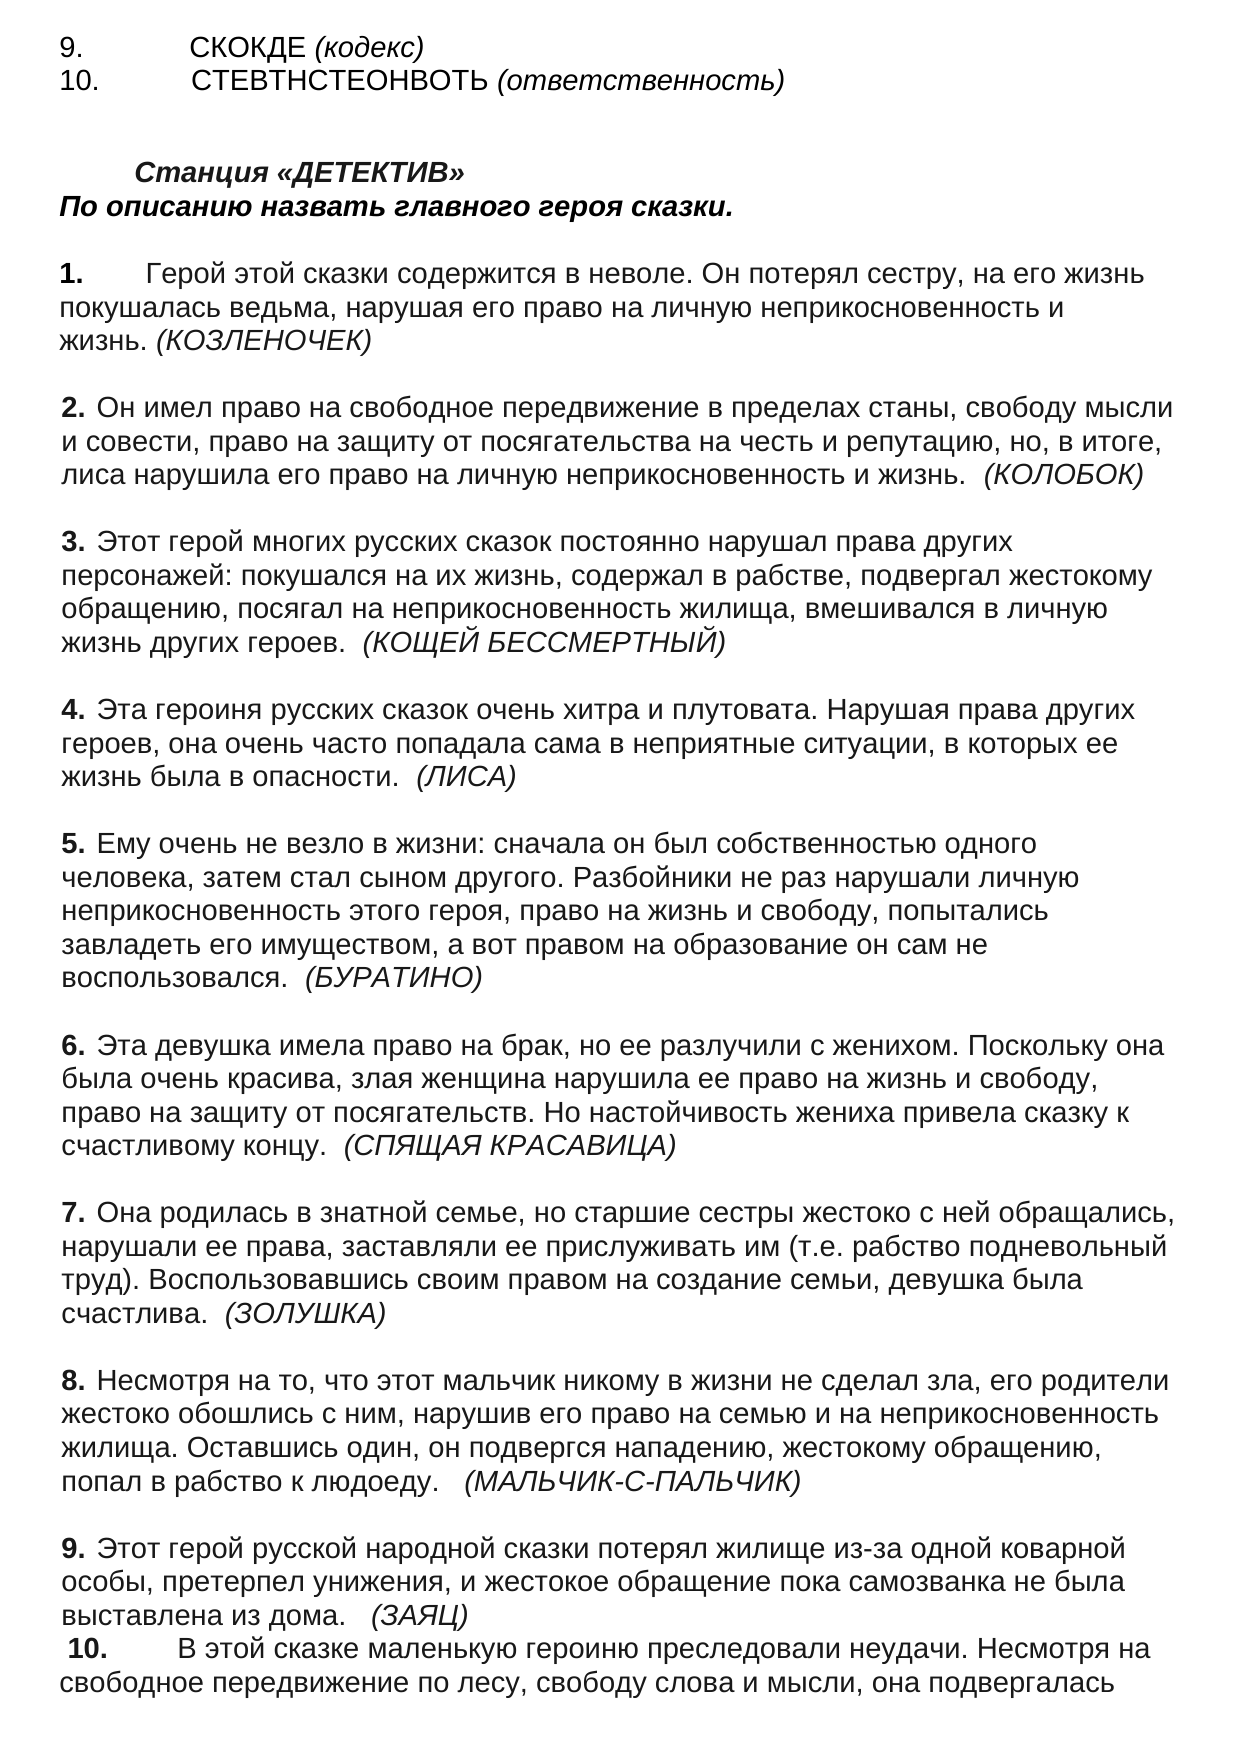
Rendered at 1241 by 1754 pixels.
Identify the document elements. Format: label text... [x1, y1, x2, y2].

text 3. Этот герой многих русских сказок постоянно нарушал права других персонажей: покушался на их жизнь, содержал в рабстве, подвергал жестокому обращению, посягал на неприкосновенность жилища, вмешивался в личную жизнь других героев. (КОЩЕЙ БЕССМЕРТНЫЙ) [61, 524, 1177, 658]
text 2. Он имел право на свободное передвижение в пределах станы, свободу мысли и совести, право на защиту от посягательства на честь и репутацию, но, в итоге, лиса нарушила его право на личную неприкосновенность и жизнь. (КОЛОБОК) [61, 390, 1177, 491]
text 10. СТЕВТНСТЕОНВОТЬ (ответственность) [59, 63, 1181, 97]
text 5. Ему очень не везло в жизни: сначала он был собственностью одного человека, затем стал сыном другого. Разбойники не раз нарушали личную неприкосновенность этого героя, право на жизнь и свободу, попытались завладеть его имуществом, а вот правом на образование он сам не воспользовался. (БУРАТИНО) [61, 826, 1177, 994]
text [59, 1631, 1177, 1698]
text 8. Несмотря на то, что этот мальчик никому в жизни не сделал зла, его родители жестоко обошлись с ним, нарушив его право на семью и на неприкосновенность жилища. Оставшись один, он подвергся нападению, жестокому обращению, попал в рабство к людоеду. (МАЛЬЧИК-С-ПАЛЬЧИК) [61, 1363, 1177, 1497]
text 9. СКОКДЕ (кодекс) [59, 29, 1181, 63]
text 6. Эта девушка имела право на брак, но ее разлучили с женихом. Поскольку она была очень красива, злая женщина нарушила ее право на жизнь и свободу, право на защиту от посягательств. Но настойчивость жениха привела сказку к счастливому концу. (СПЯЩАЯ КРАСАВИЦА) [61, 1027, 1177, 1162]
text 4. Эта героиня русских сказок очень хитра и плутовата. Нарушая права других героев, она очень часто попадала сама в неприятные ситуации, в которых ее жизнь была в опасности. (ЛИСА) [61, 692, 1177, 793]
text 1. Герой этой сказки содержится в неволе. Он потерял сестру, на его жизнь покушалась ведьма, нарушая его право на личную неприкосновенность и жизнь. (КОЗЛЕНОЧЕК) [59, 256, 1181, 357]
text 9. Этот герой русской народной сказки потерял жилище из-за одной коварной особы, претерпел унижения, и жестокое обращение пока самозванка не была выставлена из дома. (ЗАЯЦ) [61, 1531, 1177, 1631]
text Станция «ДЕТЕКТИВ» [134, 155, 1181, 189]
text По описанию назвать главного героя сказки. [59, 189, 1181, 222]
text 7. Она родилась в знатной семье, но старшие сестры жестоко с ней обращались, нарушали ее права, заставляли ее прислуживать им (т.е. рабство подневольный труд). Воспользовавшись своим правом на создание семьи, девушка была счастлива. (ЗОЛУШКА) [61, 1195, 1177, 1329]
